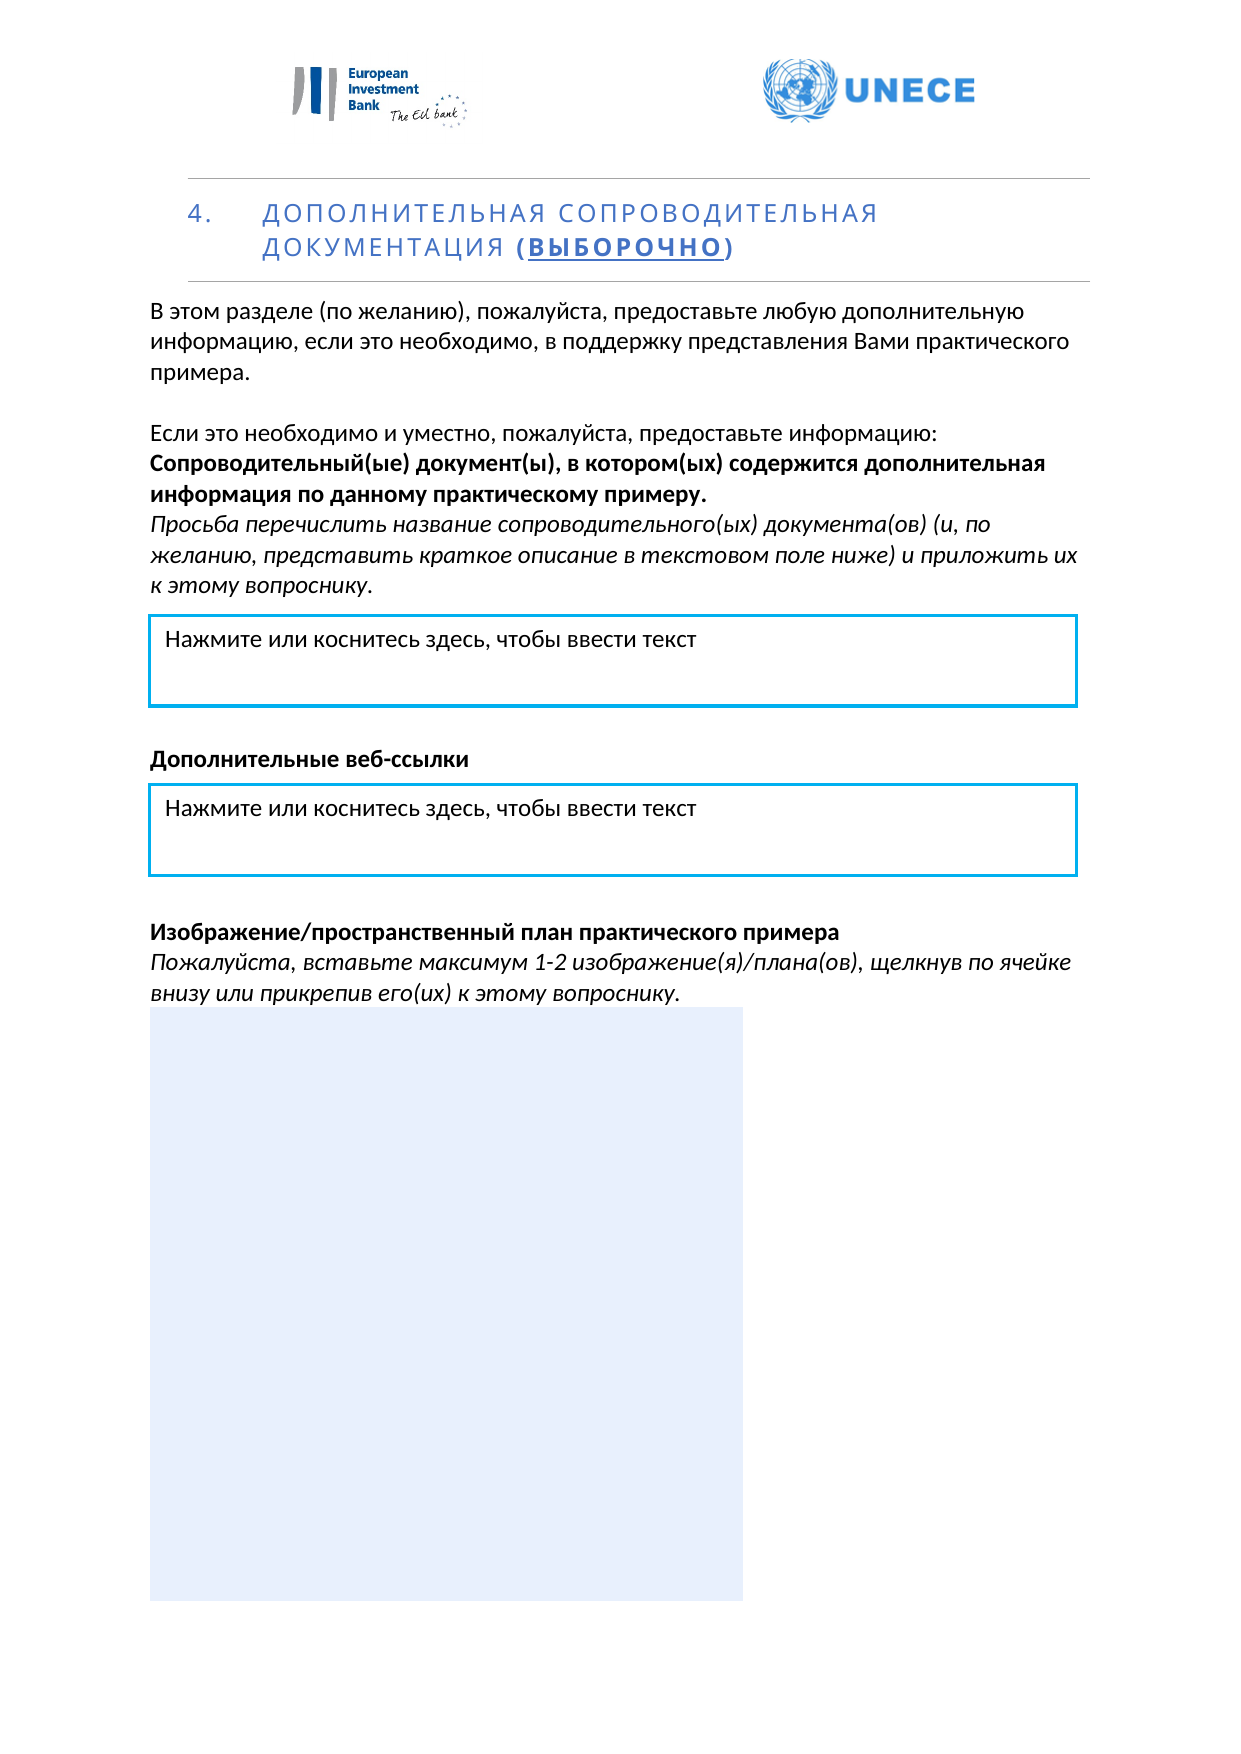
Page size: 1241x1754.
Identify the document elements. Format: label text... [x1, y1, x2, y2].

text Сопроводительный(ые) документ(ы), в котором(ых) содержится дополнительная информация по данному практическому примеру. [150, 447, 1090, 508]
picture [763, 59, 975, 123]
title ДОПОЛНИТЕЛЬНАЯ СОПРОВОДИТЕЛЬНАЯ ДОКУМЕНТАЦИЯ (ВЫБОРОЧНО) [187, 179, 1090, 282]
text Изображение/пространственный план практического примера [150, 916, 1090, 946]
picture [276, 52, 483, 144]
text Просьба перечислить название cопроводительного(ых) документа(ов) (и, по желанию, представить краткое описание в текстовом поле ниже) и приложить их к этому вопроснику. [150, 508, 1090, 600]
picture [150, 1007, 743, 1601]
text В этом разделе (по желанию), пожалуйста, предоставьте любую дополнительную информацию, если это необходимо, в поддержку представления Вами практического примера. [150, 295, 1090, 386]
text Пожалуйста, вставьте максимум 1-2 изображение(я)/плана(ов), щелкнув по ячейке внизу или прикрепив его(их) к этому вопроснику. [150, 946, 1090, 1007]
text Если это необходимо и уместно, пожалуйста, предоставьте информацию: [150, 417, 1090, 447]
text Дополнительные веб-ссылки [150, 744, 1090, 774]
